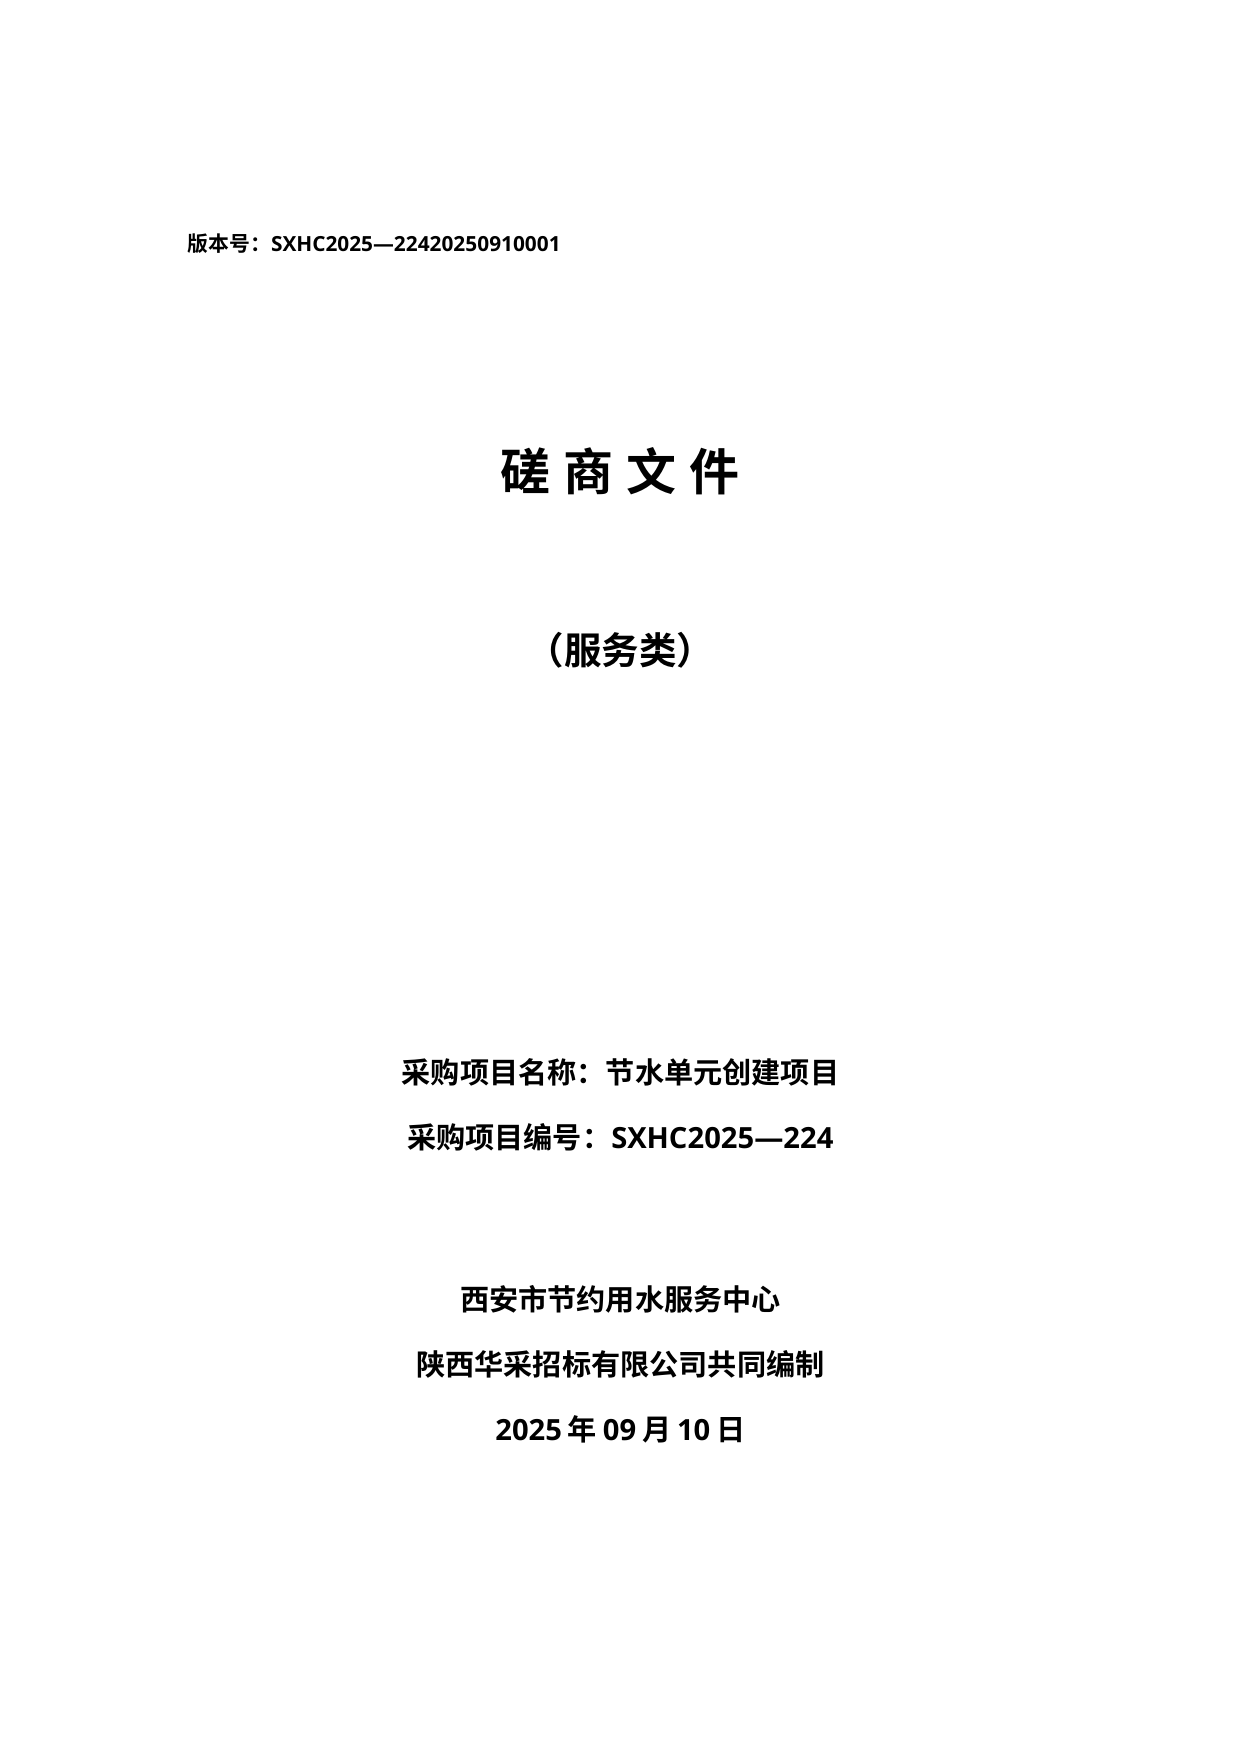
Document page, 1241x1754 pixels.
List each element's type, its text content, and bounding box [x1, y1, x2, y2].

text 磋 商 文 件 [187, 422, 1053, 617]
text 陕西华采招标有限公司共同编制 [187, 1332, 1053, 1397]
text 2025年09月10日 [187, 1397, 1053, 1462]
text 西安市节约用水服务中心 [187, 1267, 1053, 1332]
text 采购项目名称：节水单元创建项目 [187, 1039, 1053, 1104]
text 版本号：SXHC2025—22420250910001 [187, 227, 1053, 422]
text （服务类） [187, 617, 1053, 1039]
text 采购项目编号：SXHC2025—224 [187, 1104, 1053, 1267]
